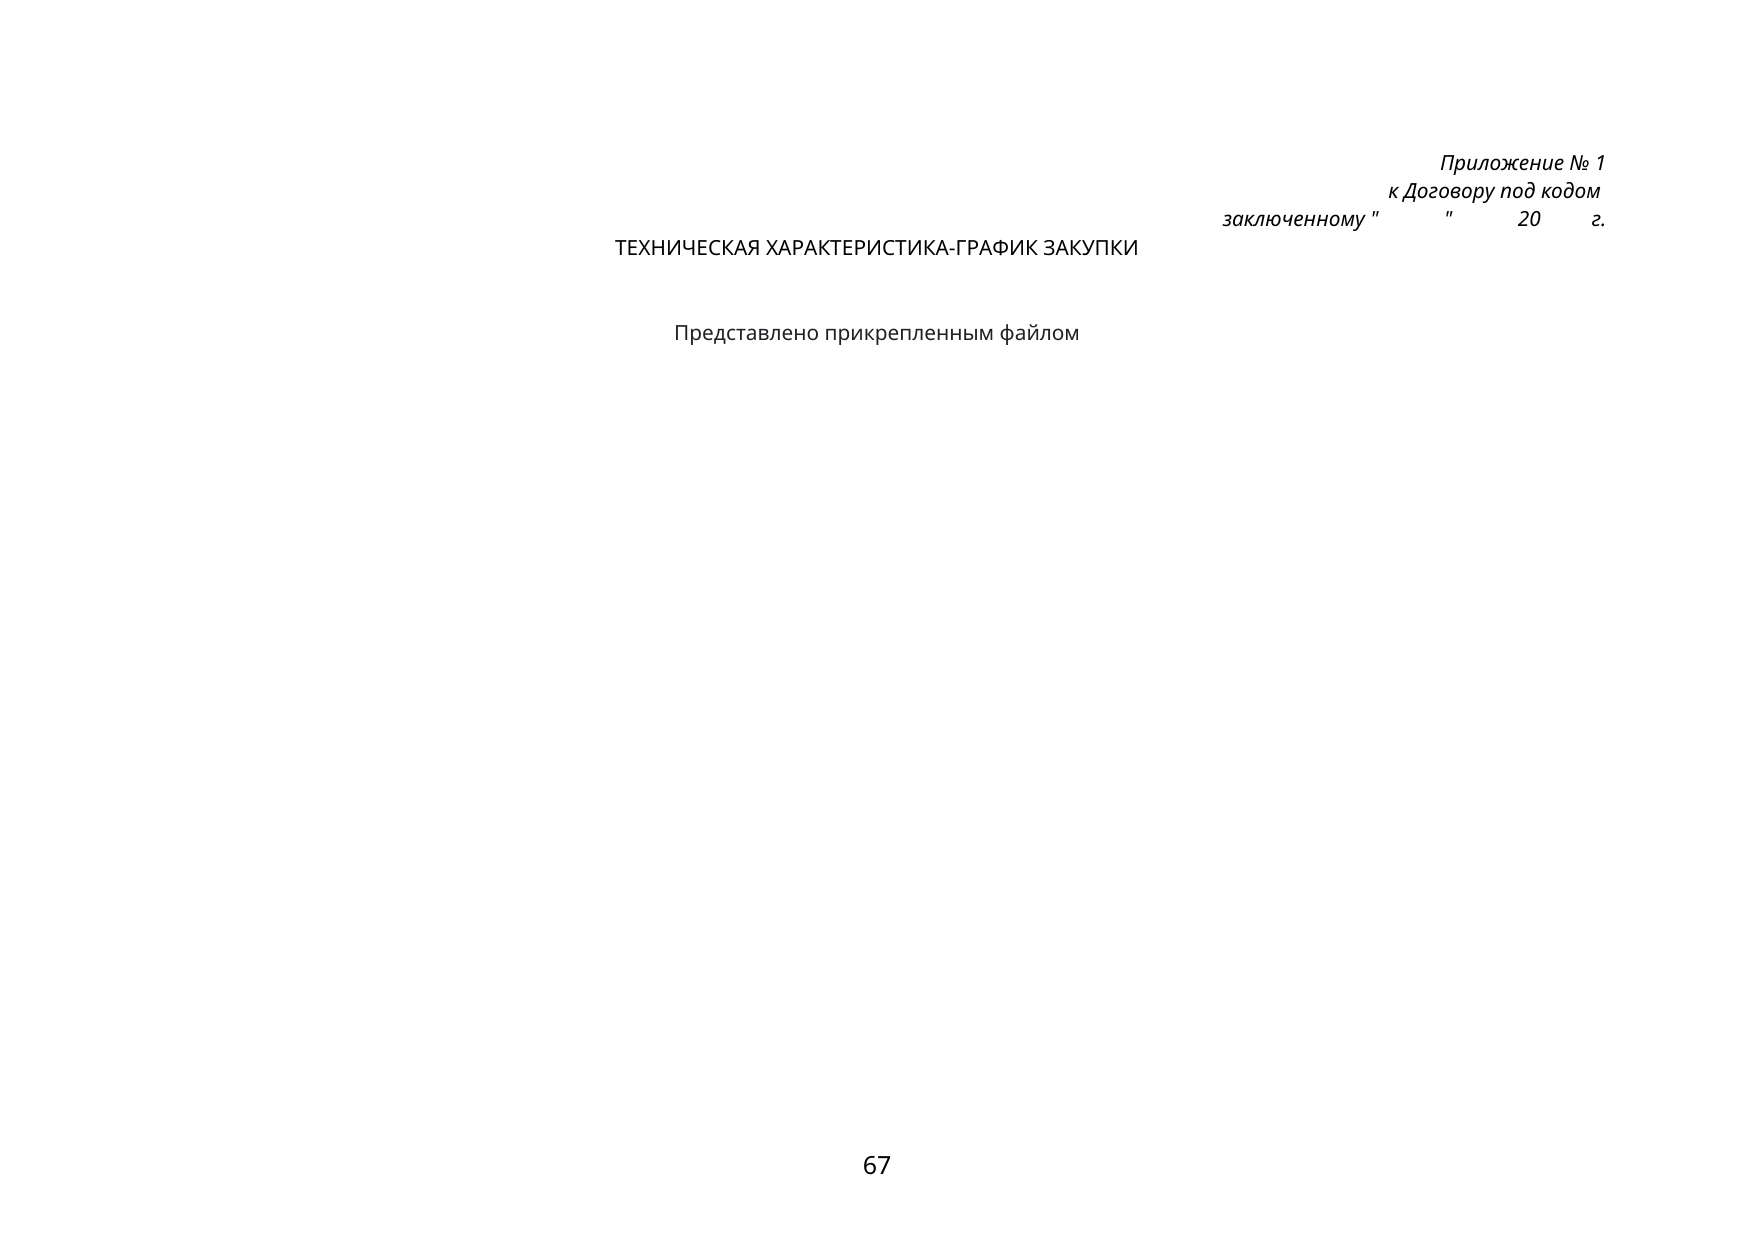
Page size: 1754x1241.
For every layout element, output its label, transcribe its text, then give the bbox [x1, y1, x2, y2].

text Представлено прикрепленным файлом [148, 318, 1606, 347]
text к Договору под кодом заключенному " " 20 г. [148, 176, 1606, 233]
text ТЕХНИЧЕСКАЯ ХАРАКТЕРИСТИКА-ГРАФИК ЗАКУПКИ [148, 233, 1606, 261]
text Приложение № 1 [148, 148, 1606, 176]
